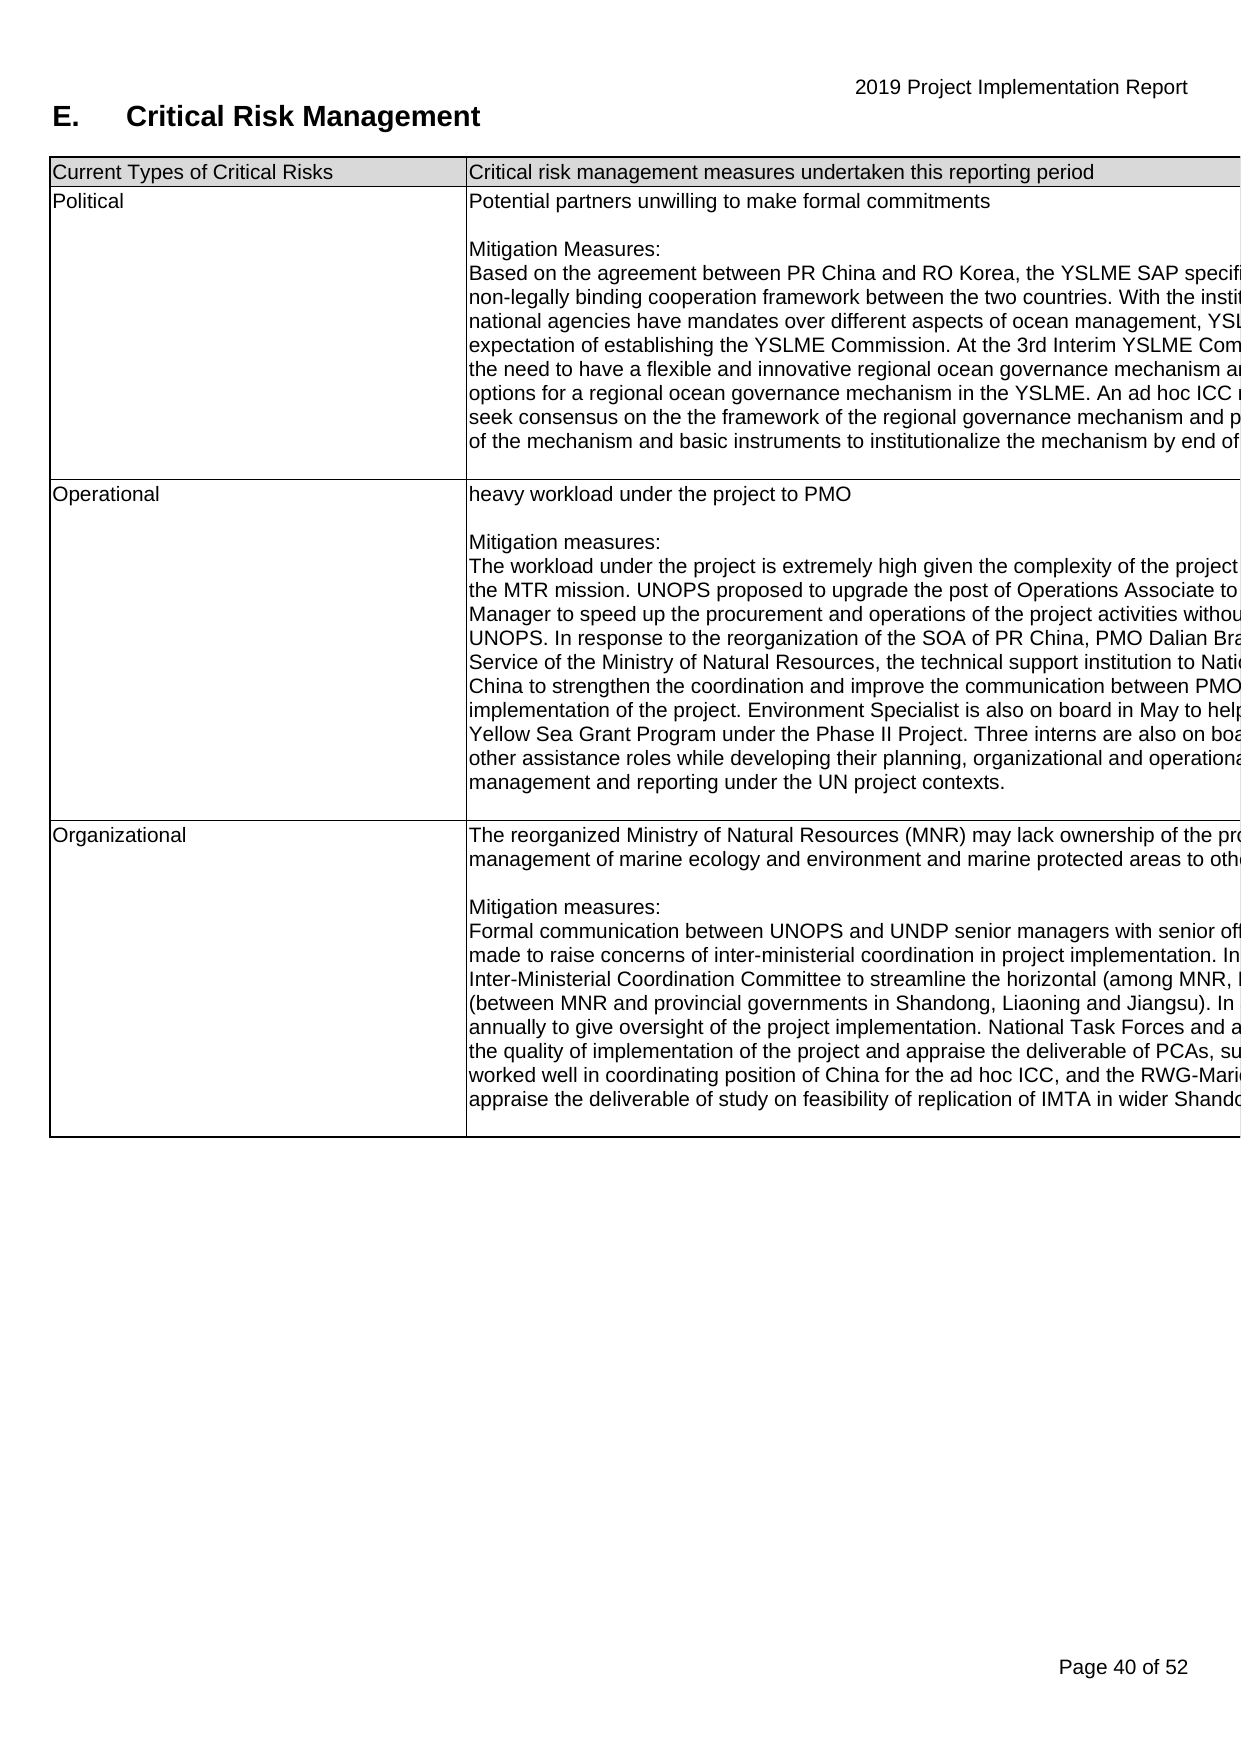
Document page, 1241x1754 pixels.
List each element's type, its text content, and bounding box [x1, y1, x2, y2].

subtitle Critical Risk Management [52, 99, 1188, 132]
table_cell Political [51, 187, 466, 479]
table_cell heavy workload under the project to PMO Mitigation measures: The workload under the project is extremely high given the complexity of the project and shortage of staff in the PMO as identified by the MTR mission. UNOPS proposed to upgrade the post of Operations Associate to ICS-10 to provide full support to the Project Manager to speed up the procurement and operations of the project activities without compromise to the rules and regulations of the UNOPS. In response to the reorganization of the SOA of PR China, PMO Dalian Branch is now hosted by Marine Hazard Mitigation Service of the Ministry of Natural Resources, the technical support institution to National Focal Point of YSLME Phase II Project in PR China to strengthen the coordination and improve the communication between PMO and PR China in support of effective implementation of the project. Environment Specialist is also on board in May to help manage the eight grant programs under the Yellow Sea Grant Program under the Phase II Project. Three interns are also on board to assist in administrative, communication and other assistance roles while developing their planning, organizational and operational skills through mobilization of inputs, events management and reporting under the UN project contexts. [467, 480, 1240, 819]
table_cell Operational [51, 480, 466, 819]
table_header Critical risk management measures undertaken this reporting period [467, 158, 1240, 186]
table_cell The reorganized Ministry of Natural Resources (MNR) may lack ownership of the project results due to the shift of mandate in management of marine ecology and environment and marine protected areas to other line ministries. Mitigation measures: Formal communication between UNOPS and UNDP senior managers with senior official of the Ministry of Natural Resources was made to raise concerns of inter-ministerial coordination in project implementation. In response, the MNR has formally established the Inter-Ministerial Coordination Committee to streamline the horizontal (among MNR, MEE, MARA and NFGA) and vertical coordination (between MNR and provincial governments in Shandong, Liaoning and Jiangsu). In additional, the IMCC also met quarterly instead of annually to give oversight of the project implementation. National Task Forces and a technical committee were established to oversea the quality of implementation of the project and appraise the deliverable of PCAs, subcontracts and consultants. The restructured ICC worked well in coordinating position of China for the ad hoc ICC, and the RWG-Mariculture was able to organize a review meting to appraise the deliverable of study on feasibility of replication of IMTA in wider Shandong. [467, 821, 1240, 1136]
table_header Current Types of Critical Risks [51, 158, 466, 186]
table_cell Potential partners unwilling to make formal commitments Mitigation Measures: Based on the agreement between PR China and RO Korea, the YSLME SAP specifies a target to establish YSLME Commission as the non-legally binding cooperation framework between the two countries. With the institutional restructuring in PR China where four national agencies have mandates over different aspects of ocean management, YSLME focal point in PR China lowered the expectation of establishing the YSLME Commission. At the 3rd Interim YSLME Commission Council Meeting, both countries expressed the need to have a flexible and innovative regional ocean governance mechanism and commissioned an independent study to explore options for a regional ocean governance mechanism in the YSLME. An ad hoc ICC meeting will be held in July 15-16 to discuss to seek consensus on the the framework of the regional governance mechanism and plans to use a task force to finalize the infrastructure of the mechanism and basic instruments to institutionalize the mechanism by end of the year. [467, 187, 1240, 479]
table_cell Organizational [51, 821, 466, 1136]
